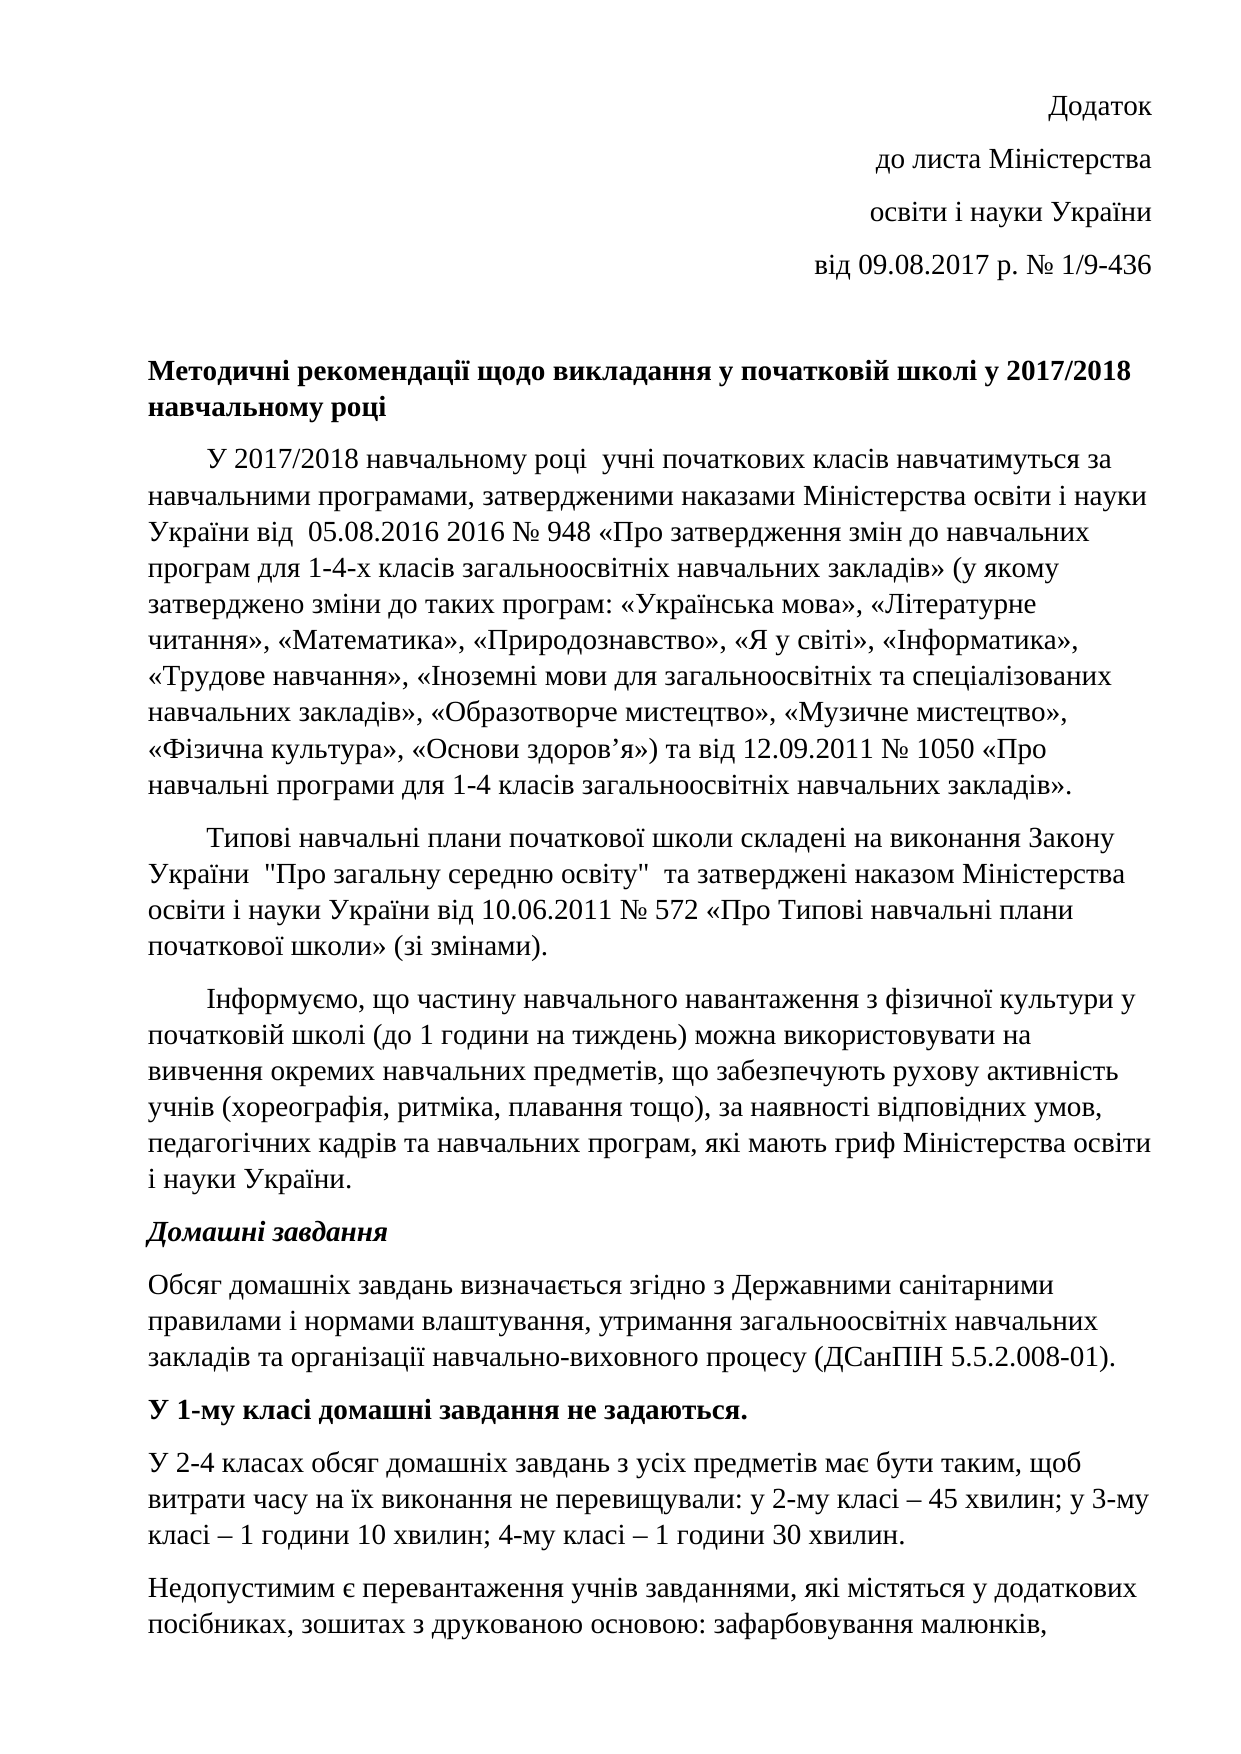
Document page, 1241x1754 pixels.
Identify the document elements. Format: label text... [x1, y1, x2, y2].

text від 09.08.2017 р. № 1/9-436 [148, 247, 1152, 281]
text освіти і науки України [148, 194, 1152, 228]
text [148, 1570, 1152, 1640]
text Інформуємо, що частину навчального навантаження з фізичної культури у початковій школі (до 1 години на тиждень) можна використовувати на вивчення окремих навчальних предметів, що забезпечують рухову активність учнів (хореографія, ритміка, плавання тощо), за наявності відповідних умов, педагогічних кадрів та навчальних програм, які мають гриф Міністерства освіти і науки України. [148, 981, 1152, 1195]
text Обсяг домашніх завдань визначається згідно з Державними санітарними правилами і нормами влаштування, утримання загальноосвітніх навчальних закладів та організації навчально-виховного процесу (ДСанПІН 5.5.2.008-01). [148, 1267, 1152, 1373]
text Додаток [148, 88, 1152, 122]
text до листа Міністерства [148, 141, 1152, 175]
text У 2-4 класах обсяг домашніх завдань з усіх предметів має бути таким, щоб витрати часу на їх виконання не перевищували: у 2-му класі – 45 хвилин; у 3-му класі – 1 години 10 хвилин; 4-му класі – 1 години 30 хвилин. [148, 1445, 1152, 1551]
text У 2017/2018 навчальному році учні початкових класів навчатимуться за навчальними програмами, затвердженими наказами Міністерства освіти і науки України від 05.08.2016 2016 № 948 «Про затвердження змін до навчальних програм для 1-4-х класів загальноосвітніх навчальних закладів» (у якому затверджено зміни до таких програм: «Українська мова», «Літературне читання», «Математика», «Природознавство», «Я у світі», «Інформатика», «Трудове навчання», «Іноземні мови для загальноосвітніх та спеціалізованих навчальних закладів», «Образотворче мистецтво», «Музичне мистецтво», «Фізична культура», «Основи здоров’я») та від 12.09.2011 № 1050 «Про навчальні програми для 1-4 класів загальноосвітніх навчальних закладів». [148, 442, 1152, 800]
text Методичні рекомендації щодо викладання у початковій школі у 2017/2018 навчальному році [148, 353, 1152, 422]
text Типові навчальні плани початкової школи складені на виконання Закону України "Про загальну середню освіту" та затверджені наказом Міністерства освіти і науки України від 10.06.2011 № 572 «Про Типові навчальні плани початкової школи» (зі змінами). [148, 820, 1152, 962]
text Домашні завдання [148, 1214, 1152, 1248]
text У 1-му класі домашні завдання не задаються. [148, 1392, 1152, 1426]
